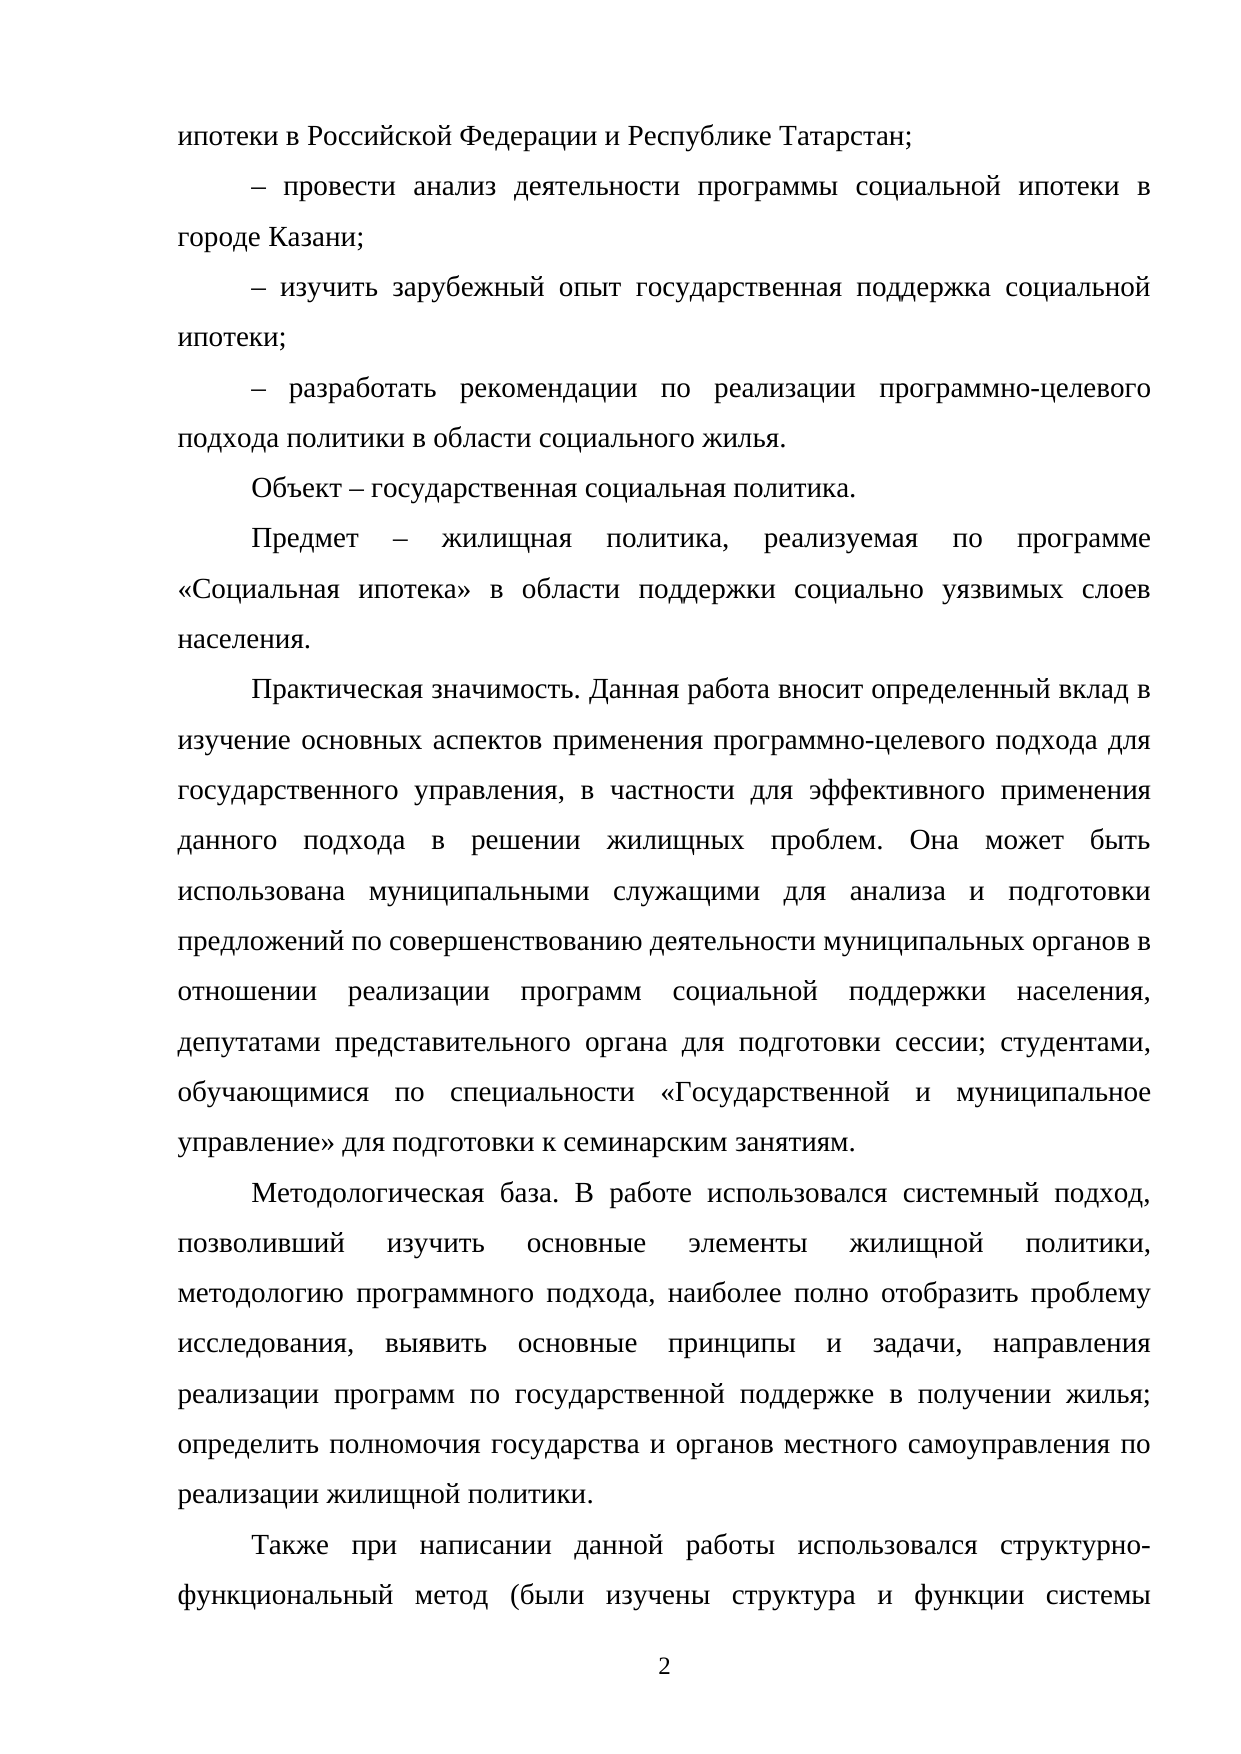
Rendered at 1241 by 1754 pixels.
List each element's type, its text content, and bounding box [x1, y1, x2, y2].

text Объект – государственная социальная политика. [177, 470, 1152, 504]
text – провести анализ деятельности программы социальной ипотеки в городе Казани; [177, 168, 1152, 252]
text Предмет – жилищная политика, реализуемая по программе «Социальная ипотека» в области поддержки социально уязвимых слоев населения. [177, 521, 1152, 655]
text – разработать рекомендации по реализации программно-целевого подхода политики в области социального жилья. [177, 370, 1152, 453]
text Методологическая база. В работе использовался системный подход, позволивший изучить основные элементы жилищной политики, методологию программного подхода, наиболее полно отобразить проблему исследования, выявить основные принципы и задачи, направления реализации программ по государственной поддержке в получении жилья; определить полномочия государства и органов местного самоуправления по реализации жилищной политики. [177, 1175, 1152, 1510]
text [177, 118, 1152, 152]
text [177, 1527, 1152, 1611]
text Практическая значимость. Данная работа вносит определенный вклад в изучение основных аспектов применения программно-целевого подхода для государственного управления, в частности для эффективного применения данного подхода в решении жилищных проблем. Она может быть использована муниципальными служащими для анализа и подготовки предложений по совершенствованию деятельности муниципальных органов в отношении реализации программ социальной поддержки населения, депутатами представительного органа для подготовки сессии; студентами, обучающимися по специальности «Государственной и муниципальное управление» для подготовки к семинарским занятиям. [177, 672, 1152, 1158]
text – изучить зарубежный опыт государственная поддержка социальной ипотеки; [177, 269, 1152, 353]
